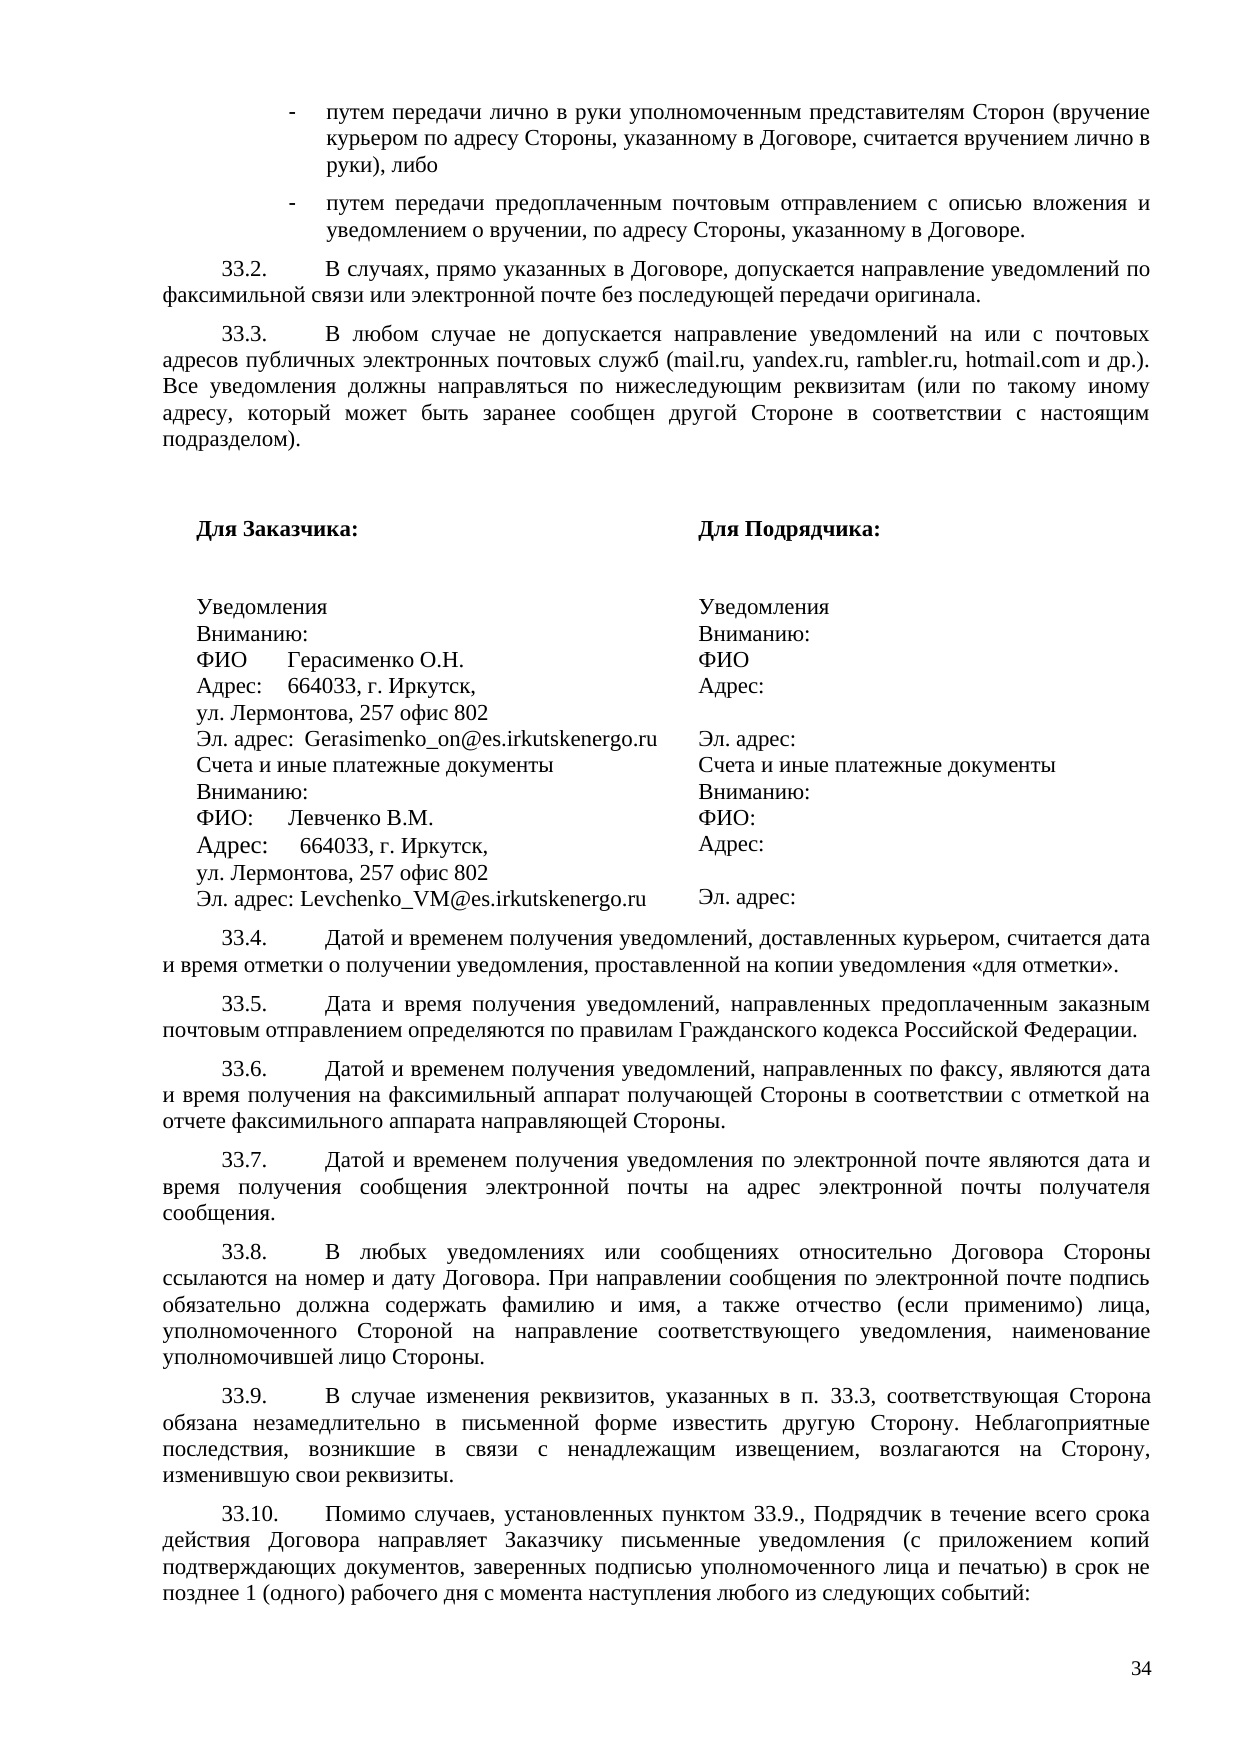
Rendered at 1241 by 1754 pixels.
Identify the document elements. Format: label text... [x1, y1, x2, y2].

text путем передачи предоплаченным почтовым отправлением с описью вложения и уведомлением о вручении, по адресу Стороны, указанному в Договоре. [288, 189, 1152, 242]
text Датой и временем получения уведомлений, направленных по факсу, являются дата и время получения на факсимильный аппарат получающей Стороны в соответствии с отметкой на отчете факсимильного аппарата направляющей Стороны. [162, 1055, 1152, 1134]
text В случаях, прямо указанных в Договоре, допускается направление уведомлений по факсимильной связи или электронной почте без последующей передачи оригинала. [162, 255, 1152, 307]
text Датой и временем получения уведомления по электронной почте являются дата и время получения сообщения электронной почты на адрес электронной почты получателя сообщения. [162, 1146, 1152, 1225]
text путем передачи лично в руки уполномоченным представителям Сторон (вручение курьером по адресу Стороны, указанному в Договоре, считается вручением лично в руки), либо [288, 98, 1152, 177]
table_header Для Подрядчика: [687, 503, 1152, 593]
text В любых уведомлениях или сообщениях относительно Договора Стороны ссылаются на номер и дату Договора. При направлении сообщения по электронной почте подпись обязательно должна содержать фамилию и имя, а также отчество (если применимо) лица, уполномоченного Стороной на направление соответствующего уведомления, наименование уполномочившей лицо Стороны. [162, 1238, 1152, 1370]
table_cell Уведомления Вниманию: ФИО Герасименко О.Н. Адрес: . Иркутск, ул. Лермонтова, 257 офис 802 Эл. адрес: Gerasimenko_on@es.irkutskenergo.ru Счета и иные платежные документы Вниманию: ФИО: Левченко В.М. Адрес: . Иркутск, ул. Лермонтова, 257 офис 802 Эл. адрес: Levchenko_VM@es.irkutskenergo.ru [185, 593, 687, 912]
table_header Для Заказчика: [185, 503, 687, 593]
text Помимо случаев, установленных пунктом 33.9., Подрядчик в течение всего срока действия Договора направляет Заказчику письменные уведомления (с приложением копий подтверждающих документов, заверенных подписью уполномоченного лица и печатью) в срок не позднее 1 (одного) рабочего дня с момента наступления любого из следующих событий: [162, 1500, 1152, 1606]
text В любом случае не допускается направление уведомлений на или с почтовых адресов публичных электронных почтовых служб (mail.ru, yandex.ru, rambler.ru, hotmail.com и др.). Все уведомления должны направляться по нижеследующим реквизитам (или по такому иному адресу, который может быть заранее сообщен другой Стороне в соответствии с настоящим подразделом). [162, 320, 1152, 452]
text Дата и время получения уведомлений, направленных предоплаченным заказным почтовым отправлением определяются по правилам Гражданского кодекса Российской Федерации. [162, 989, 1152, 1042]
text В случае изменения реквизитов, указанных в п. 33.3, соответствующая Сторона обязана незамедлительно в письменной форме известить другую Сторону. Неблагоприятные последствия, возникшие в связи с ненадлежащим извещением, возлагаются на Сторону, изменившую свои реквизиты. [162, 1382, 1152, 1488]
table_cell Уведомления Вниманию: ФИО Адрес: Эл. адрес: Счета и иные платежные документы Вниманию: ФИО: Адрес: Эл. адрес: [687, 593, 1152, 912]
text Датой и временем получения уведомлений, доставленных курьером, считается дата и время отметки о получении уведомления, проставленной на копии уведомления «для отметки». [162, 924, 1152, 977]
